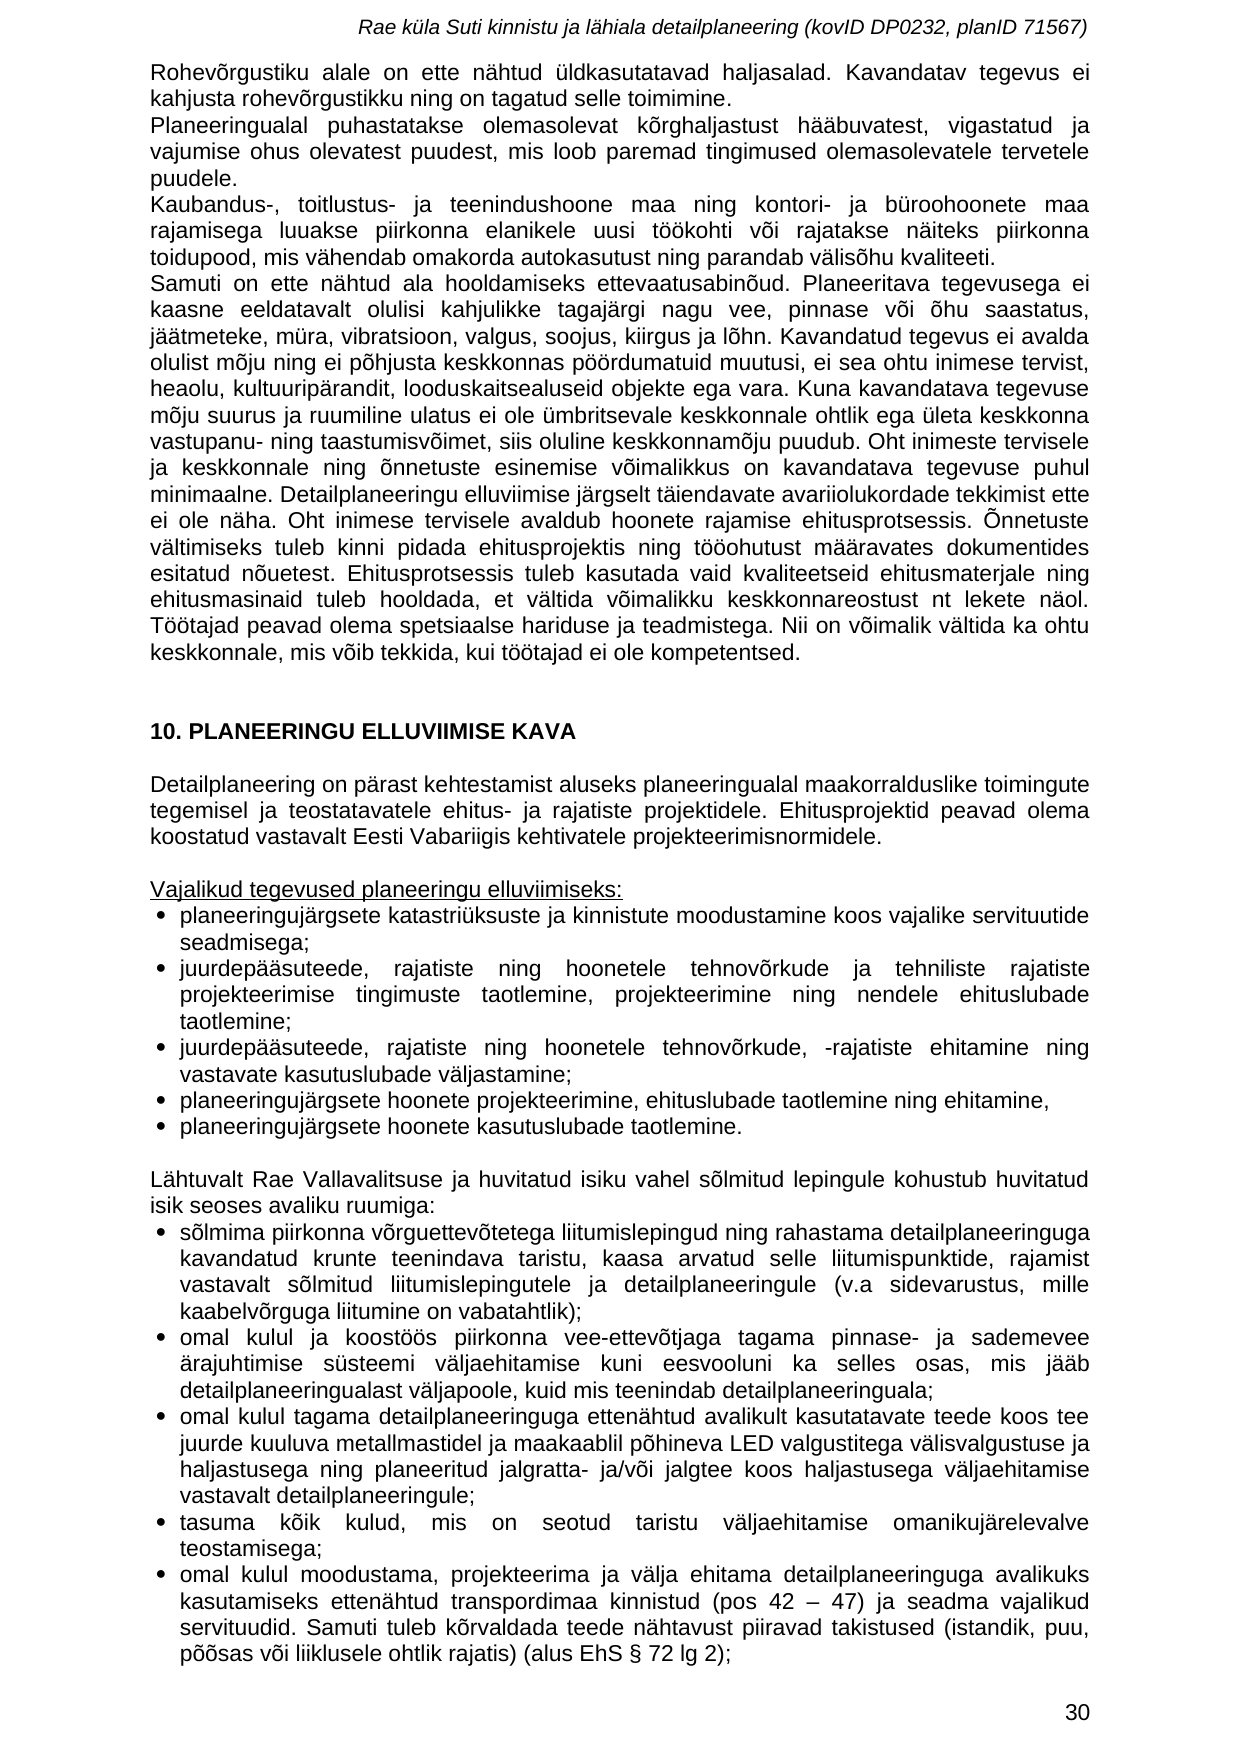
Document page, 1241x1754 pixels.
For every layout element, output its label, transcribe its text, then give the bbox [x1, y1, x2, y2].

text Rohevõrgustiku alale on ette nähtud üldkasutatavad haljasalad. Kavandatav tegevus ei kahjusta rohevõrgustikku ning on tagatud selle toimimine. [150, 59, 1090, 112]
text Detailplaneering on pärast kehtestamist aluseks planeeringualal maakorralduslike toimingute tegemisel ja teostatavatele ehitus- ja rajatiste projektidele. Ehitusprojektid peavad olema koostatud vastavalt Eesti Vabariigis kehtivatele projekteerimisnormidele. [150, 771, 1090, 850]
list planeeringujärgsete katastriüksuste ja kinnistute moodustamine koos vajalike servituutide seadmisega; [157, 902, 1090, 955]
list juurdepääsuteede, rajatiste ning hoonetele tehnovõrkude, -rajatiste ehitamine ning vastavate kasutuslubade väljastamine; [157, 1034, 1090, 1087]
text Vajalikud tegevused planeeringu elluviimiseks: [150, 876, 1090, 902]
list sõlmima piirkonna võrguettevõtetega liitumislepingud ning rahastama detailplaneeringuga kavandatud krunte teenindava taristu, kaasa arvatud selle liitumispunktide, rajamist vastavalt sõlmitud liitumislepingutele ja detailplaneeringule (v.a sidevarustus, mille kaabelvõrguga liitumine on vabatahtlik); [157, 1219, 1090, 1324]
text Planeeringualal puhastatakse olemasolevat kõrghaljastust hääbuvatest, vigastatud ja vajumise ohus olevatest puudest, mis loob paremad tingimused olemasolevatele tervetele puudele. [150, 112, 1090, 191]
list juurdepääsuteede, rajatiste ning hoonetele tehnovõrkude ja tehniliste rajatiste projekteerimise tingimuste taotlemine, projekteerimine ning nendele ehituslubade taotlemine; [157, 955, 1090, 1034]
list omal kulul ja koostöös piirkonna vee-ettevõtjaga tagama pinnase- ja sademevee ärajuhtimise süsteemi väljaehitamise kuni eesvooluni ka selles osas, mis jääb detailplaneeringualast väljapoole, kuid mis teenindab detailplaneeringuala; [157, 1324, 1090, 1403]
list omal kulul tagama detailplaneeringuga ettenähtud avalikult kasutatavate teede koos tee juurde kuuluva metallmastidel ja maakaablil põhineva LED valgustitega välisvalgustuse ja haljastusega ning planeeritud jalgratta- ja/või jalgtee koos haljastusega väljaehitamise vastavalt detailplaneeringule; [157, 1403, 1090, 1508]
list planeeringujärgsete hoonete kasutuslubade taotlemine. [157, 1113, 1090, 1139]
text Samuti on ette nähtud ala hooldamiseks ettevaatusabinõud. Planeeritava tegevusega ei kaasne eeldatavalt olulisi kahjulikke tagajärgi nagu vee, pinnase või õhu saastatus, jäätmeteke, müra, vibratsioon, valgus, soojus, kiirgus ja lõhn. Kavandatud tegevus ei avalda olulist mõju ning ei põhjusta keskkonnas pöördumatuid muutusi, ei sea ohtu inimese tervist, heaolu, kultuuripärandit, looduskaitsealuseid objekte ega vara. Kuna kavandatava tegevuse mõju suurus ja ruumiline ulatus ei ole ümbritsevale keskkonnale ohtlik ega ületa keskkonna vastupanu- ning taastumisvõimet, siis oluline keskkonnamõju puudub. Oht inimeste tervisele ja keskkonnale ning õnnetuste esinemise võimalikkus on kavandatava tegevuse puhul minimaalne. Detailplaneeringu elluviimise järgselt täiendavate avariiolukordade tekkimist ette ei ole näha. Oht inimese tervisele avaldub hoonete rajamise ehitusprotsessis. Õnnetuste vältimiseks tuleb kinni pidada ehitusprojektis ning tööohutust määravates dokumentides esitatud nõuetest. Ehitusprotsessis tuleb kasutada vaid kvaliteetseid ehitusmaterjale ning ehitusmasinaid tuleb hooldada, et vältida võimalikku keskkonnareostust nt lekete näol. Töötajad peavad olema spetsiaalse hariduse ja teadmistega. Nii on võimalik vältida ka ohtu keskkonnale, mis võib tekkida, kui töötajad ei ole kompetentsed. [150, 270, 1090, 665]
text Kaubandus-, toitlustus- ja teenindushoone maa ning kontori- ja büroohoonete maa rajamisega luuakse piirkonna elanikele uusi töökohti või rajatakse näiteks piirkonna toidupood, mis vähendab omakorda autokasutust ning parandab välisõhu kvaliteeti. [150, 191, 1090, 270]
list planeeringujärgsete hoonete projekteerimine, ehituslubade taotlemine ning ehitamine, [157, 1087, 1090, 1113]
text Lähtuvalt Rae Vallavalitsuse ja huvitatud isiku vahel sõlmitud lepingule kohustub huvitatud isik seoses avaliku ruumiga: [150, 1166, 1090, 1219]
list tasuma kõik kulud, mis on seotud taristu väljaehitamise omanikujärelevalve teostamisega; [157, 1508, 1090, 1561]
list omal kulul moodustama, projekteerima ja välja ehitama detailplaneeringuga avalikuks kasutamiseks ettenähtud transpordimaa kinnistud (pos 42 – 47) ja seadma vajalikud servituudid. Samuti tuleb kõrvaldada teede nähtavust piiravad takistused (istandik, puu, põõsas või liiklusele ohtlik rajatis) (alus EhS § 72 lg 2); [157, 1561, 1090, 1667]
subtitle PLANEERINGU ELLUVIIMISE KAVA [150, 718, 1090, 744]
